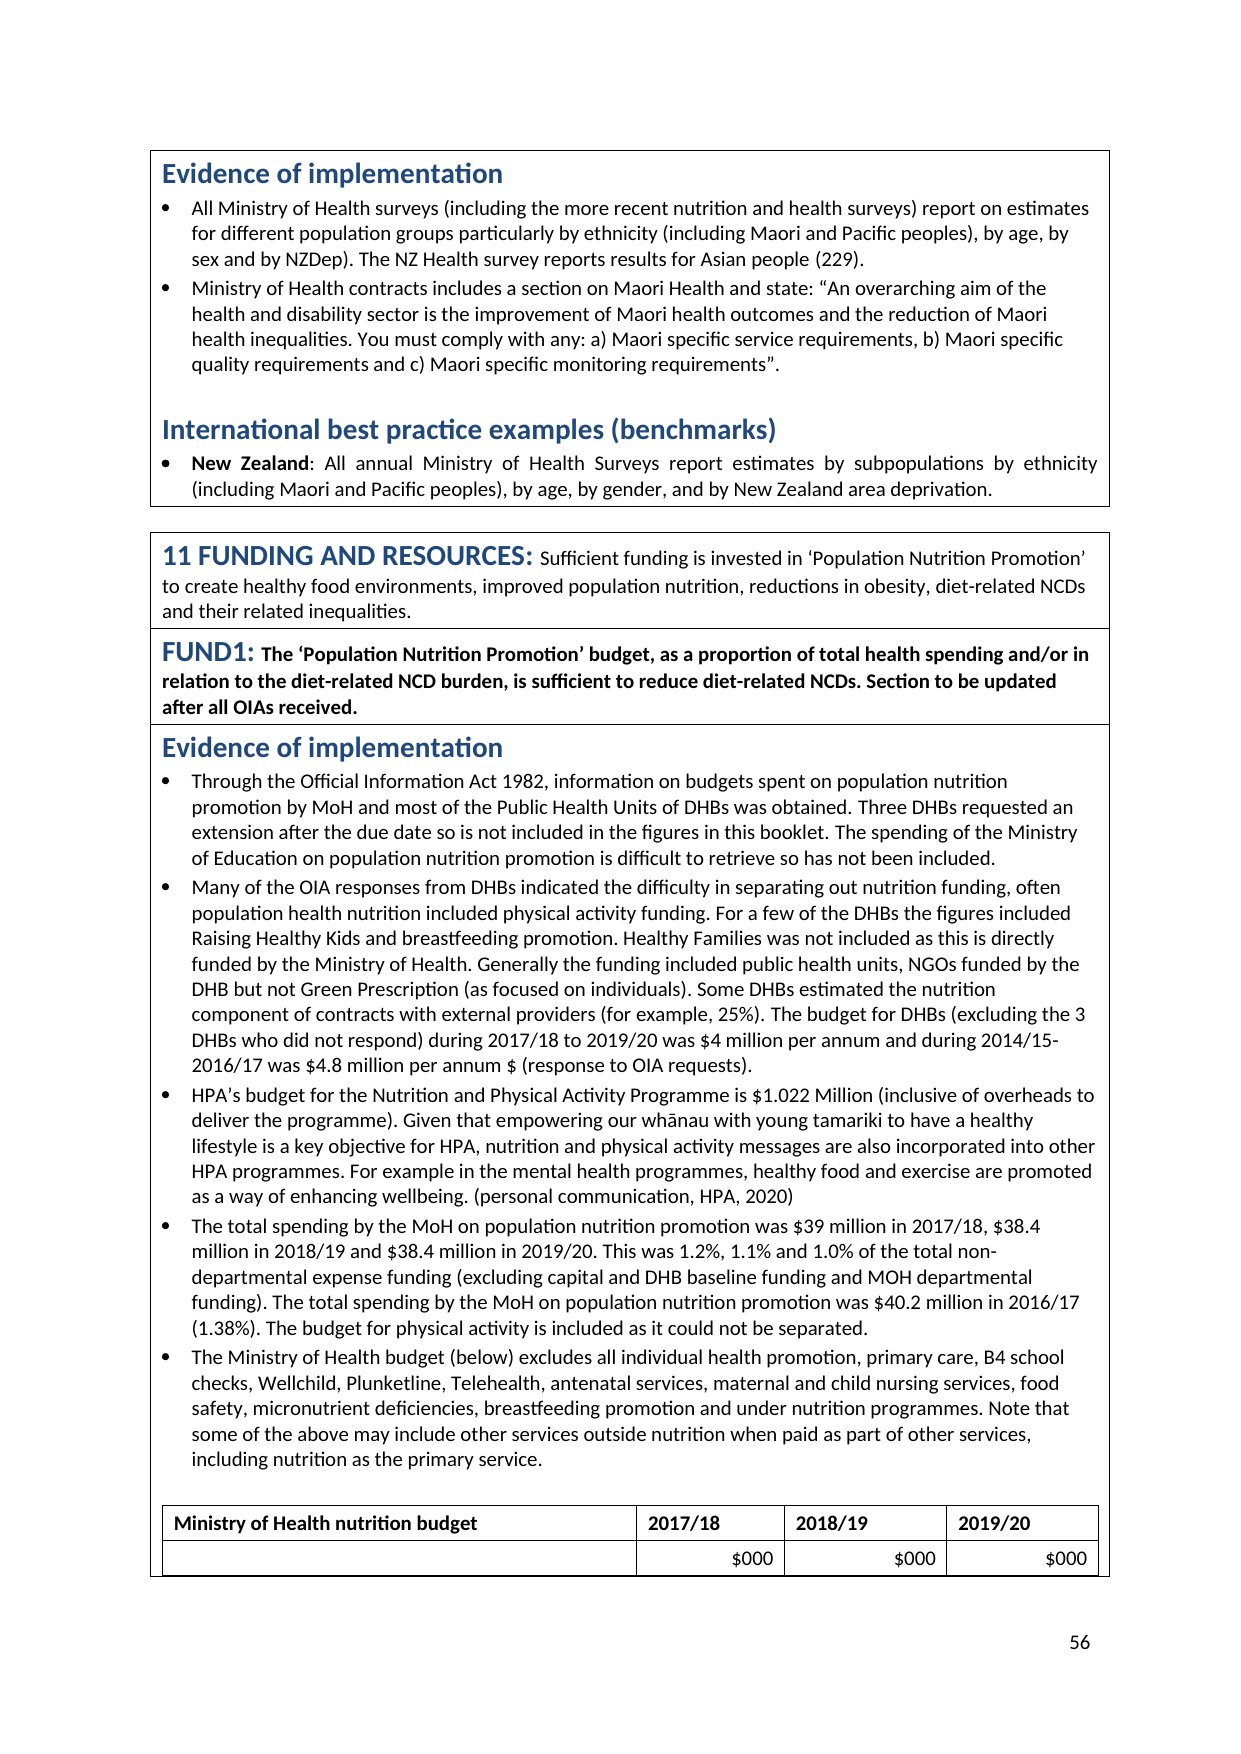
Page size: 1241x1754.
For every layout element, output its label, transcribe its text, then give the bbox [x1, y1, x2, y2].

table_cell FUND1: The ‘Population Nutrition Promotion’ budget, as a proportion of total health spending and/or in relation to the diet-related NCD burden, is sufficient to reduce diet-related NCDs. Section to be updated after all OIAs received. [151, 629, 1109, 724]
table_cell Evidence of implementation All Ministry of Health surveys (including the more recent nutrition and health surveys) report on estimates for different population groups particularly by ethnicity (including Maori and Pacific peoples), by age, by sex and by NZDep). The NZ Health survey reports results for Asian people (229). Ministry of Health contracts includes a section on Maori Health and state: “An overarching aim of the health and disability sector is the improvement of Maori health outcomes and the reduction of Maori health inequalities. You must comply with any: a) Maori specific service requirements, b) Maori specific quality requirements and c) Maori specific monitoring requirements”. International best practice examples (benchmarks) New Zealand: All annual Ministry of Health Surveys report estimates by subpopulations by ethnicity (including Maori and Pacific peoples), by age, by gender, and by New Zealand area deprivation. [151, 151, 1109, 506]
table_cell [151, 725, 1109, 1576]
table_header 11 FUNDING AND RESOURCES: Sufficient funding is invested in ‘Population Nutrition Promotion’ to create healthy food environments, improved population nutrition, reductions in obesity, diet-related NCDs and their related inequalities. [151, 533, 1109, 628]
